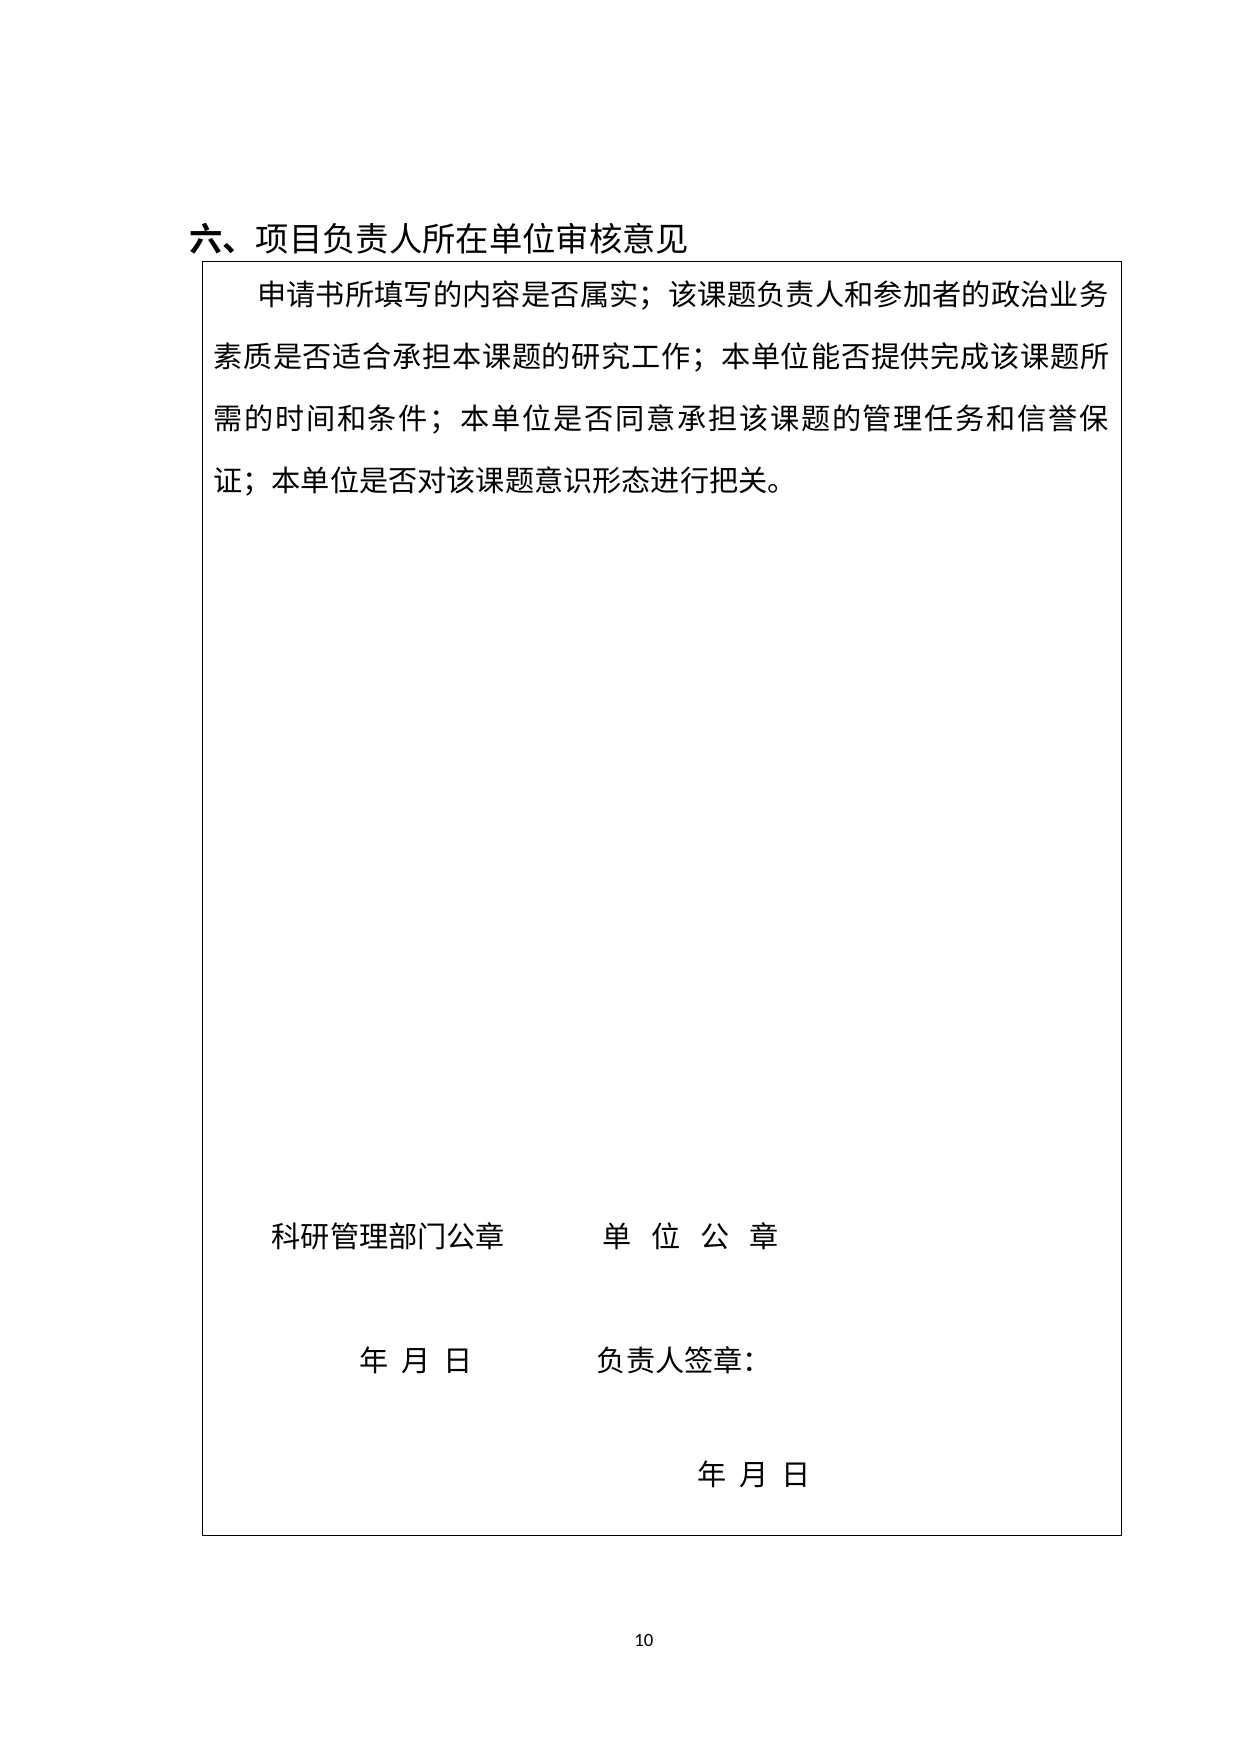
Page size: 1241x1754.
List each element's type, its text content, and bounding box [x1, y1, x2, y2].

table_header 申请书所填写的内容是否属实；该课题负责人和参加者的政治业务素质是否适合承担本课题的研究工作；本单位能否提供完成该课题所需的时间和条件；本单位是否同意承担该课题的管理任务和信誉保证；本单位是否对该课题意识形态进行把关。 科研管理部门公章 单 位 公 章 年 月 日 负责人签章： 年 月 日 [203, 262, 1121, 1534]
text 六、项目负责人所在单位审核意见 [189, 213, 1098, 261]
